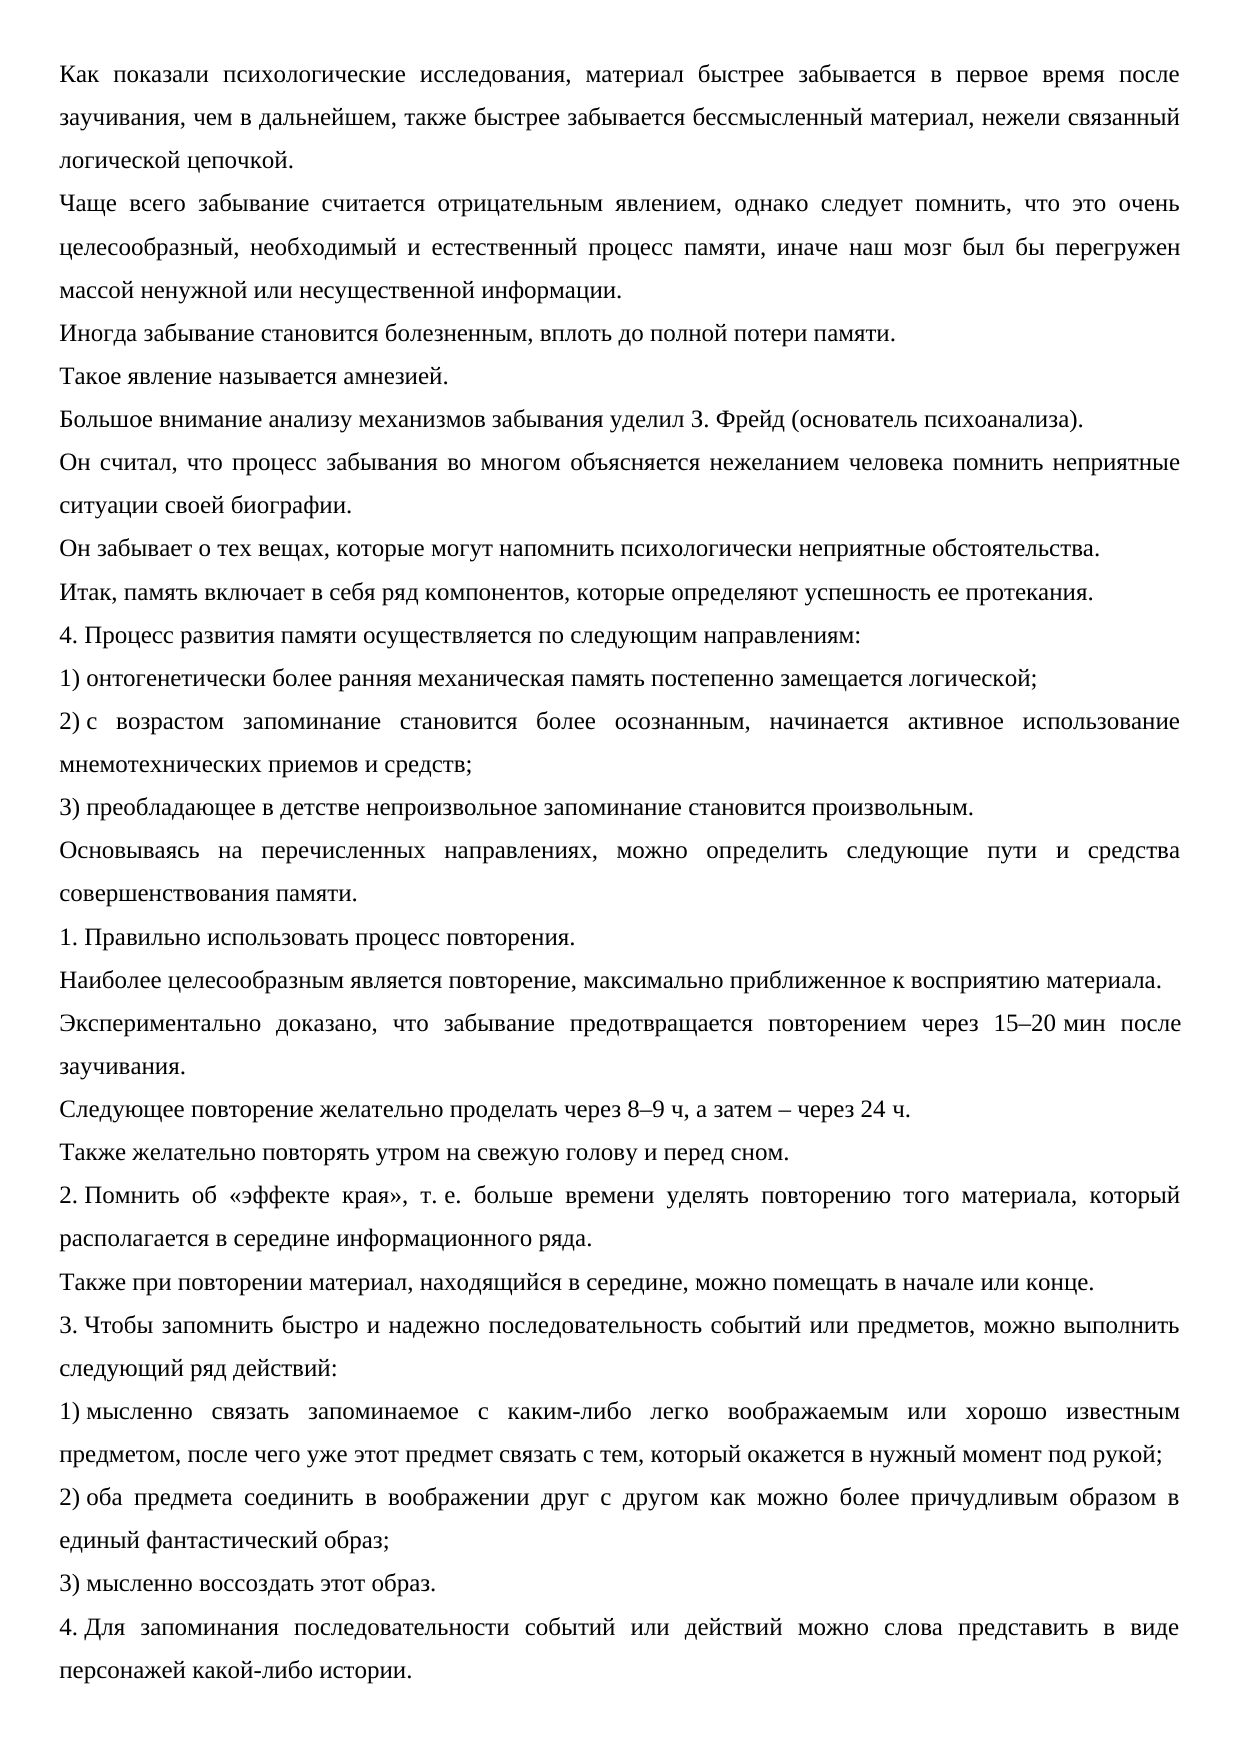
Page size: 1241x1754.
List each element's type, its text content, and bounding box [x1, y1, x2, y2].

text Итак, память включает в себя ряд компонентов, которые определяют успешность ее протекания. [59, 577, 1181, 605]
text 2) с возрастом запоминание становится более осознанным, начинается активное использование мнемотехнических приемов и средств; [59, 706, 1181, 778]
text Также при повторении материал, находящийся в середине, можно помещать в начале или конце. [59, 1267, 1181, 1295]
text Основываясь на перечисленных направлениях, можно определить следующие пути и средства совершенствования памяти. [59, 835, 1181, 907]
text 1) онтогенетически более ранняя механическая память постепенно замещается логической; [59, 663, 1181, 692]
text 3) преобладающее в детстве непроизвольное запоминание становится произвольным. [59, 792, 1181, 821]
text 1. Правильно использовать процесс повторения. [59, 922, 1181, 950]
text Также желательно повторять утром на свежую голову и перед сном. [59, 1137, 1181, 1166]
text 4. Для запоминания последовательности событий или действий можно слова представить в виде персонажей какой-либо истории. [59, 1612, 1181, 1683]
text 2) оба предмета соединить в воображении друг с другом как можно более причудливым образом в единый фантастический образ; [59, 1482, 1181, 1554]
text Такое явление называется амнезией. [59, 361, 1181, 390]
text 2. Помнить об «эффекте края», т. е. больше времени уделять повторению того материала, который располагается в середине информационного ряда. [59, 1180, 1181, 1252]
text 4. Процесс развития памяти осуществляется по следующим направлениям: [59, 620, 1181, 648]
text 3) мысленно воссоздать этот образ. [59, 1568, 1181, 1597]
text Экспериментально доказано, что забывание предотвращается повторением через 15–20 мин после заучивания. [59, 1008, 1181, 1080]
text Большое внимание анализу механизмов забывания уделил З. Фрейд (основатель психоанализа). [59, 404, 1181, 433]
text Следующее повторение желательно проделать через 8–9 ч, а затем – через 24 ч. [59, 1094, 1181, 1123]
text Он считал, что процесс забывания во многом объясняется нежеланием человека помнить неприятные ситуации своей биографии. [59, 447, 1181, 519]
text 1) мысленно связать запоминаемое с каким-либо легко воображаемым или хорошо известным предметом, после чего уже этот предмет связать с тем, который окажется в нужный момент под рукой; [59, 1396, 1181, 1468]
text Наиболее целесообразным является повторение, максимально приближенное к восприятию материала. [59, 965, 1181, 993]
text Иногда забывание становится болезненным, вплоть до полной потери памяти. [59, 318, 1181, 347]
text Как показали психологические исследования, материал быстрее забывается в первое время после заучивания, чем в дальнейшем, также быстрее забывается бессмысленный материал, нежели связанный логической цепочкой. [59, 59, 1181, 174]
text Чаще всего забывание считается отрицательным явлением, однако следует помнить, что это очень целесообразный, необходимый и естественный процесс памяти, иначе наш мозг был бы перегружен массой ненужной или несущественной информации. [59, 188, 1181, 303]
text 3. Чтобы запомнить быстро и надежно последовательность событий или предметов, можно выполнить следующий ряд действий: [59, 1310, 1181, 1382]
text Он забывает о тех вещах, которые могут напомнить психологически неприятные обстоятельства. [59, 533, 1181, 562]
